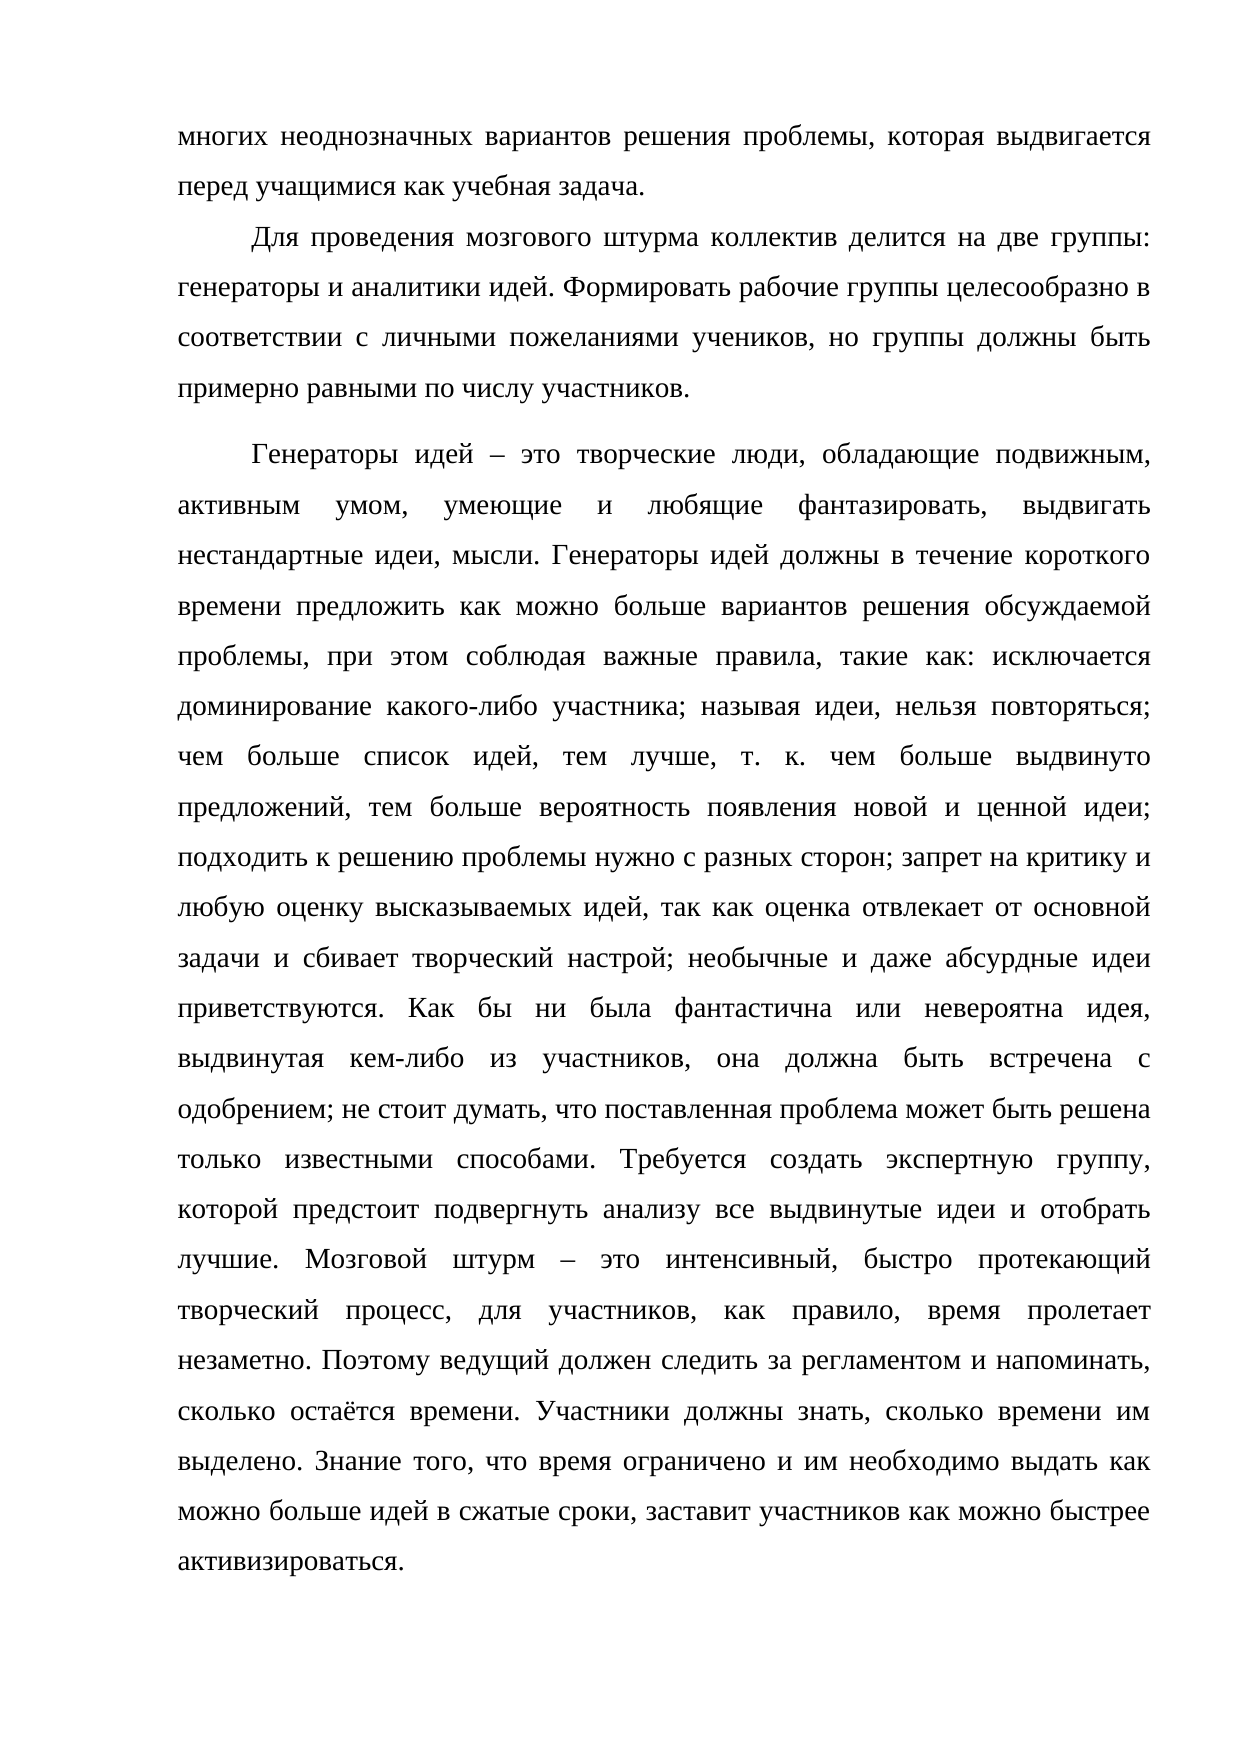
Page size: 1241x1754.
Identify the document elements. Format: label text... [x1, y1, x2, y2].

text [177, 118, 1152, 202]
text Генераторы идей – это творческие люди, обладающие подвижным, активным умом, умеющие и любящие фантазировать, выдвигать нестандартные идеи, мысли. Генераторы идей должны в течение короткого времени предложить как можно больше вариантов решения обсуждаемой проблемы, при этом соблюдая важные правила, такие как: исключается доминирование какого-либо участника; называя идеи, нельзя повторяться; чем больше список идей, тем лучше, т. к. чем больше выдвинуто предложений, тем больше вероятность появления новой и ценной идеи; подходить к решению проблемы нужно с разных сторон; запрет на критику и любую оценку высказываемых идей, так как оценка отвлекает от основной задачи и сбивает творческий настрой; необычные и даже абсурдные идеи приветствуются. Как бы ни была фантастична или невероятна идея, выдвинутая кем-либо из участников, она должна быть встречена с одобрением; не стоит думать, что поставленная проблема может быть решена только известными способами. Требуется создать экспертную группу, которой предстоит подвергнуть анализу все выдвинутые идеи и отобрать лучшие. Мозговой штурм – это интенсивный, быстро протекающий творческий процесс, для участников, как правило, время пролетает незаметно. Поэтому ведущий должен следить за регламентом и напоминать, сколько остаётся времени. Участники должны знать, сколько времени им выделено. Знание того, что время ограничено и им необходимо выдать как можно больше идей в сжатые сроки, заставит участников как можно быстрее активизироваться. [177, 437, 1152, 1577]
text Для проведения мозгового штурма коллектив делится на две группы: генераторы и аналитики идей. Формировать рабочие группы целесообразно в соответствии с личными пожеланиями учеников, но группы должны быть примерно равными по числу участников. [177, 219, 1152, 403]
